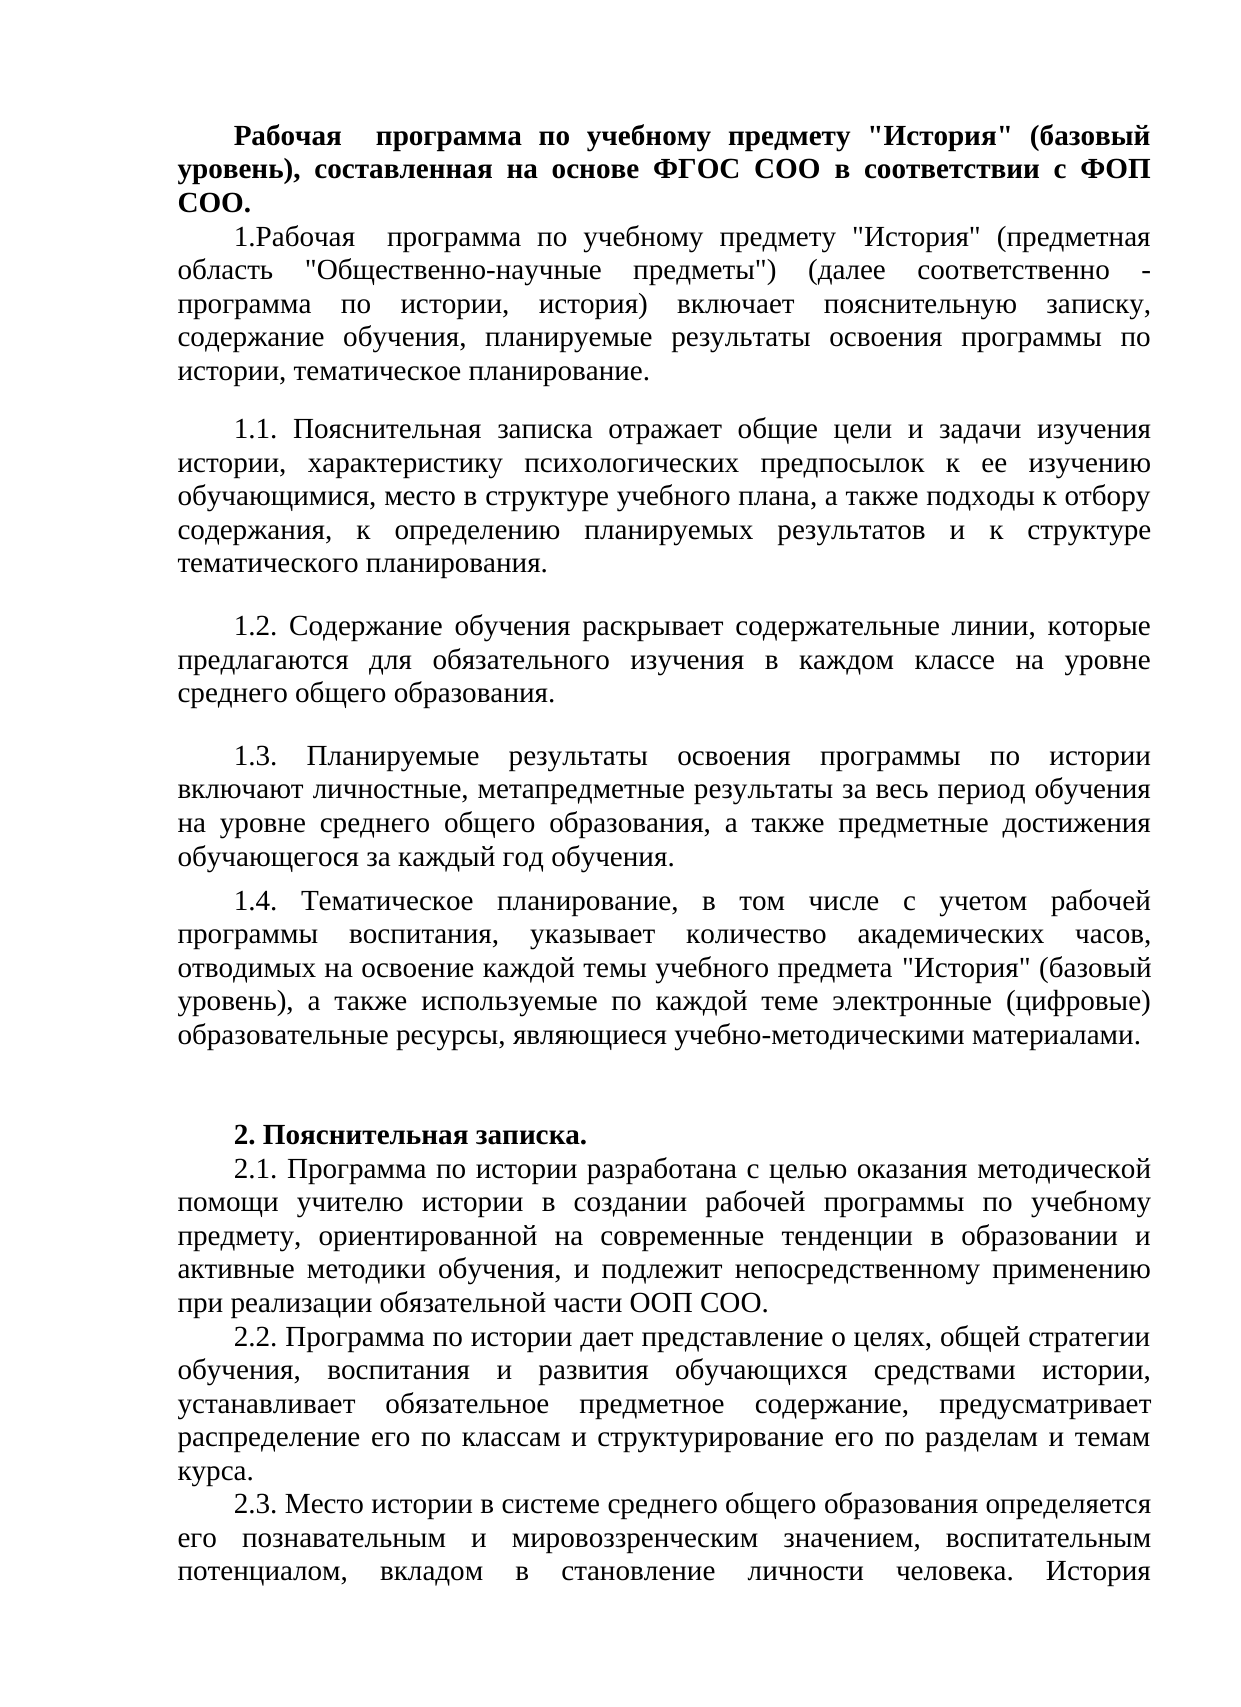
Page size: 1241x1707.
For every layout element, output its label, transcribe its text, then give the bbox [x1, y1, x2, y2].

text 1.1. Пояснительная записка отражает общие цели и задачи изучения истории, характеристику психологических предпосылок к ее изучению обучающимися, место в структуре учебного плана, а также подходы к отбору содержания, к определению планируемых результатов и к структуре тематического планирования. [177, 411, 1152, 579]
text 2.1. Программа по истории разработана с целью оказания методической помощи учителю истории в создании рабочей программы по учебному предмету, ориентированной на современные тенденции в образовании и активные методики обучения, и подлежит непосредственному применению при реализации обязательной части ООП СОО. [177, 1151, 1152, 1319]
text 2.2. Программа по истории дает представление о целях, общей стратегии обучения, воспитания и развития обучающихся средствами истории, устанавливает обязательное предметное содержание, предусматривает распределение его по классам и структурирование его по разделам и темам курса. [177, 1319, 1152, 1486]
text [177, 1486, 1152, 1587]
text 1.3. Планируемые результаты освоения программы по истории включают личностные, метапредметные результаты за весь период обучения на уровне среднего общего образования, а также предметные достижения обучающегося за каждый год обучения. [177, 738, 1152, 872]
text 1.Рабочая программа по учебному предмету "История" (предметная область "Общественно-научные предметы") (далее соответственно - программа по истории, история) включает пояснительную записку, содержание обучения, планируемые результаты освоения программы по истории, тематическое планирование. [177, 219, 1152, 386]
text Рабочая программа по учебному предмету "История" (базовый уровень), составленная на основе ФГОС СОО в соответствии с ФОП СОО. [177, 118, 1152, 219]
text 1.4. Тематическое планирование, в том числе с учетом рабочей программы воспитания, указывает количество академических часов, отводимых на освоение каждой темы учебного предмета "История" (базовый уровень), а также используемые по каждой теме электронные (цифровые) образовательные ресурсы, являющиеся учебно-методическими материалами. [177, 883, 1152, 1050]
text 2. Пояснительная записка. [177, 1117, 1152, 1151]
text 1.2. Содержание обучения раскрывает содержательные линии, которые предлагаются для обязательного изучения в каждом классе на уровне среднего общего образования. [177, 608, 1152, 709]
